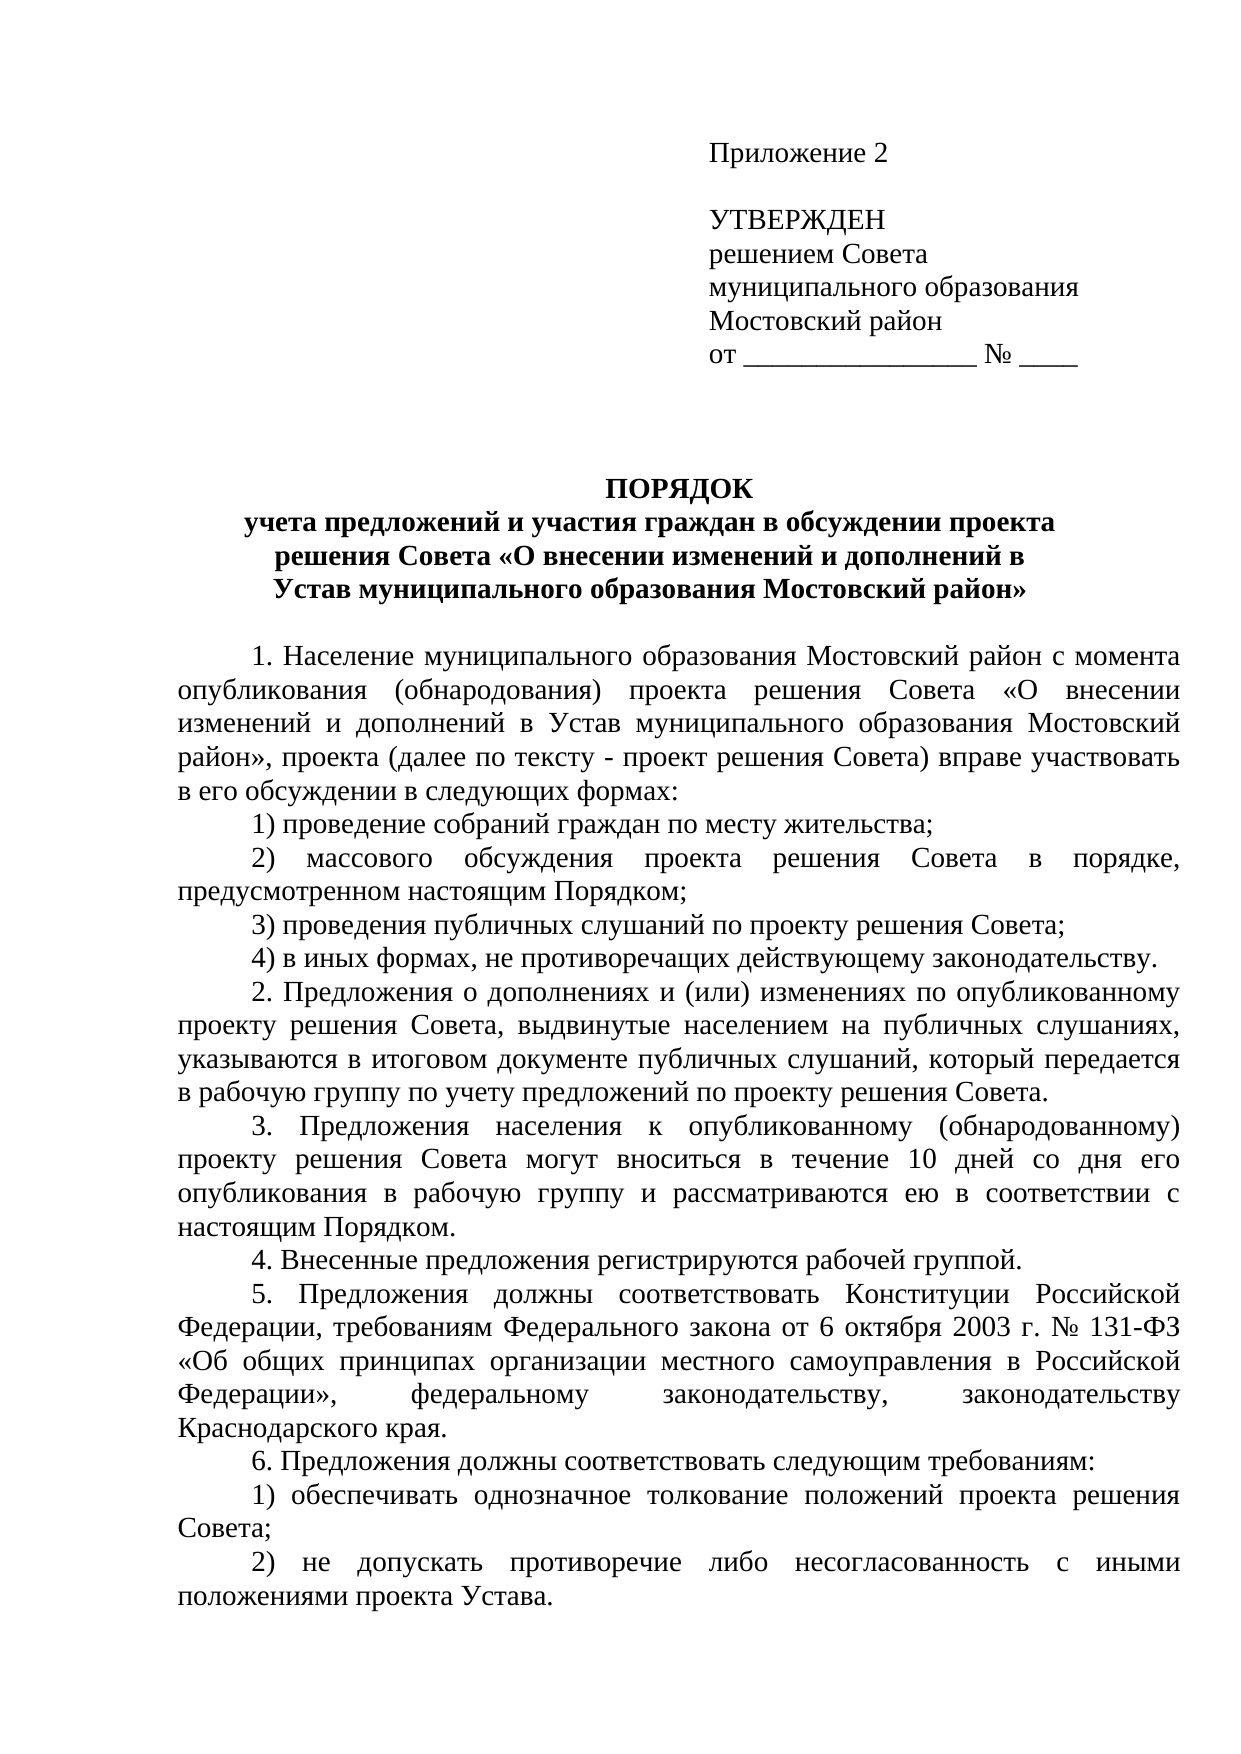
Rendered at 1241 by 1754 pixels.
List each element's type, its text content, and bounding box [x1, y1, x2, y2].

text 5. Предложения должны соответствовать Конституции Российской Федерации, требованиям Федерального закона от 6 октября 2003 г. № 131-ФЗ «Об общих принципах организации местного самоуправления в Российской Федерации», федеральному законодательству, законодательству Краснодарского края. [177, 1276, 1181, 1443]
text 1. Население муниципального образования Мостовский район с момента опубликования (обнародования) проекта решения Совета «О внесении изменений и дополнений в Устав муниципального образования Мостовский район», проекта (далее по тексту - проект решения Совета) вправе участвовать в его обсуждении в следующих формах: [177, 638, 1181, 806]
text 1) проведение собраний граждан по месту жительства; [177, 806, 1181, 840]
text УТВЕРЖДЕН [709, 202, 1181, 236]
text муниципального образования Мостовский район [709, 269, 1181, 337]
text 4. Внесенные предложения регистрируются рабочей группой. [177, 1242, 1181, 1276]
text 6. Предложения должны соответствовать следующим требованиям: [177, 1443, 1181, 1477]
text ПОРЯДОК [236, 471, 1122, 504]
text 4) в иных формах, не противоречащих действующему законодательству. [177, 940, 1181, 974]
text 2. Предложения о дополнениях и (или) изменениях по опубликованному проекту решения Совета, выдвинутые населением на публичных слушаниях, указываются в итоговом документе публичных слушаний, который передается в рабочую группу по учету предложений по проекту решения Совета. [177, 974, 1181, 1108]
text 3) проведения публичных слушаний по проекту решения Совета; [177, 907, 1181, 940]
text от ________________ № ____ [709, 337, 1181, 370]
text 2) массового обсуждения проекта решения Совета в порядке, предусмотренном настоящим Порядком; [177, 840, 1181, 907]
text Приложение 2 [709, 135, 1181, 169]
text 2) не допускать противоречие либо несогласованность с иными положениями проекта Устава. [177, 1544, 1181, 1611]
text 1) обеспечивать однозначное толкование положений проекта решения Совета; [177, 1477, 1181, 1544]
text учета предложений и участия граждан в обсуждении проекта решения Совета «О внесении изменений и дополнений в Устав муниципального образования Мостовский район» [236, 504, 1063, 605]
text 3. Предложения населения к опубликованному (обнародованному) проекту решения Совета могут вноситься в течение 10 дней со дня его опубликования в рабочую группу и рассматриваются ею в соответствии с настоящим Порядком. [177, 1108, 1181, 1242]
text решением Совета [709, 236, 1181, 269]
